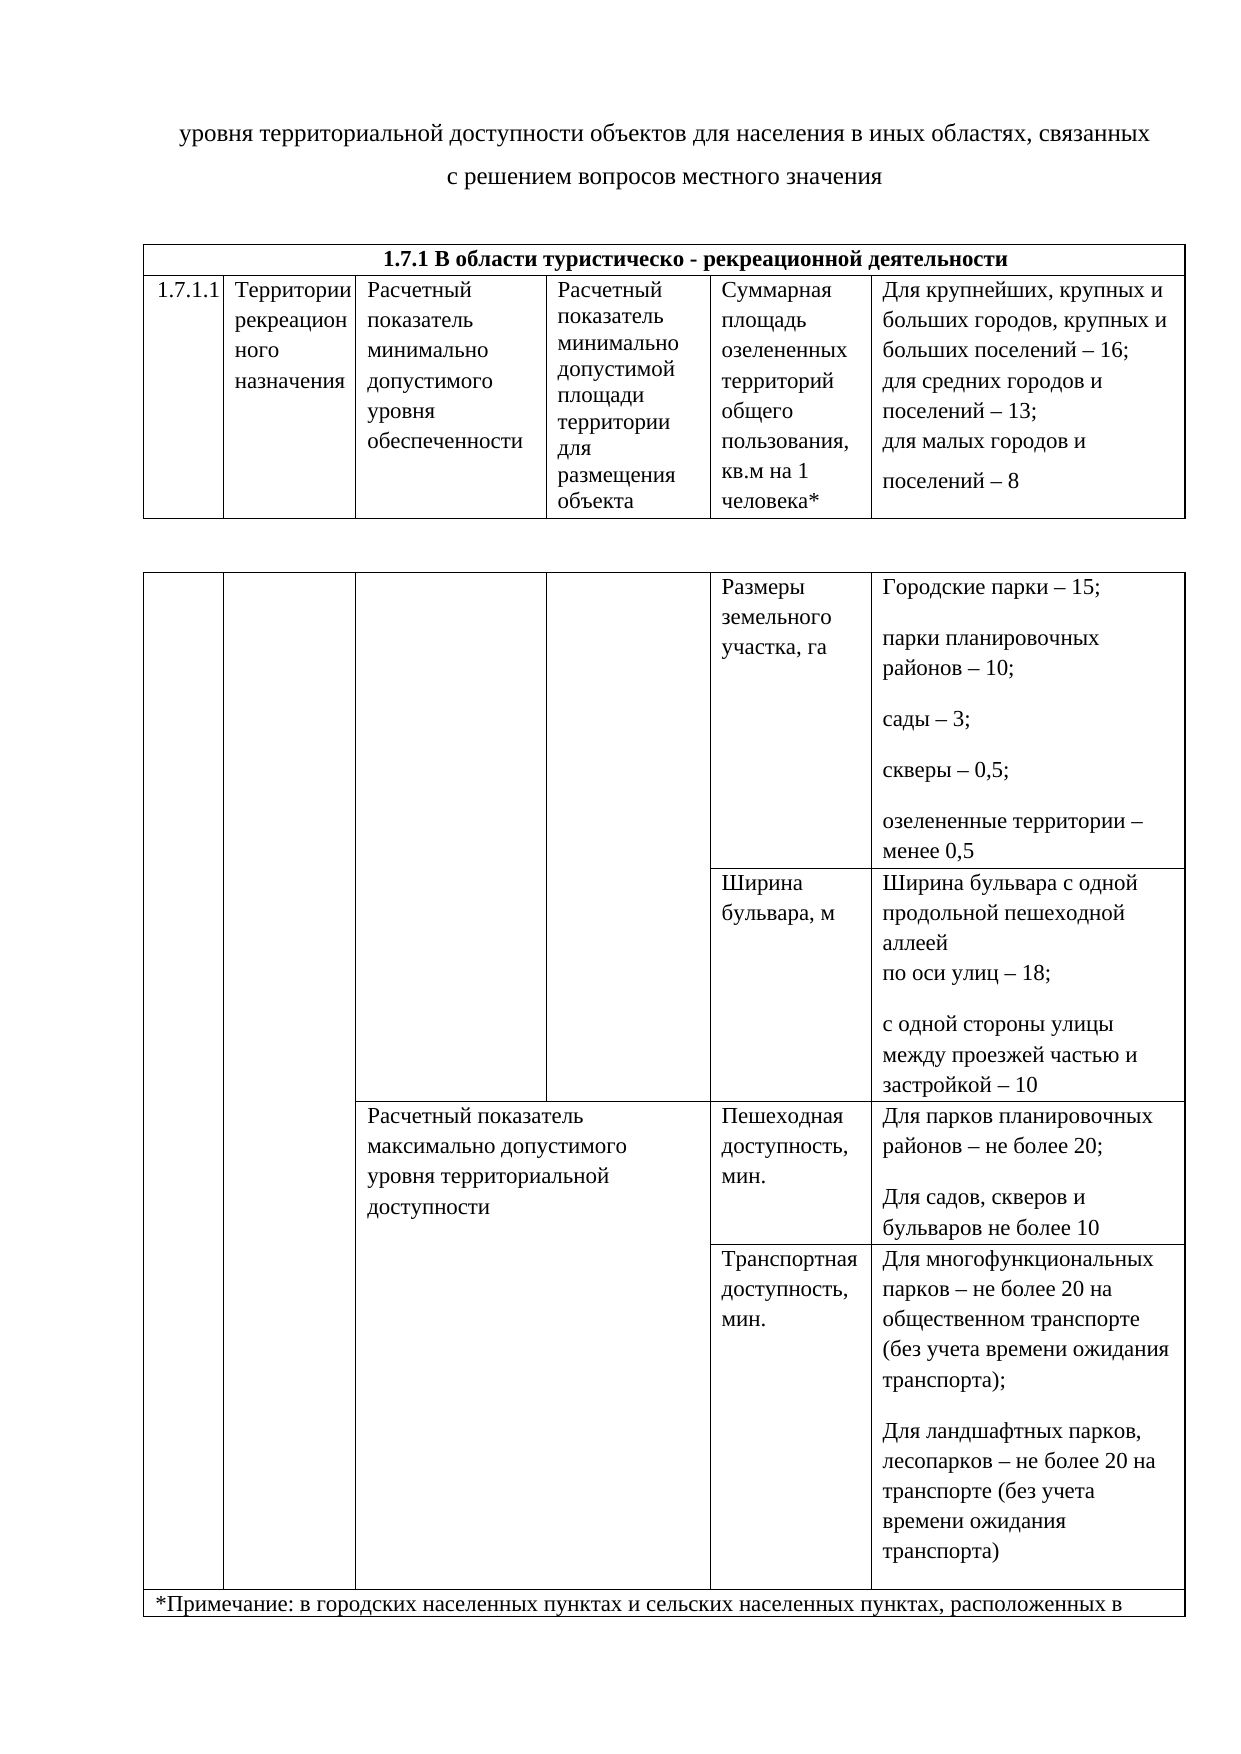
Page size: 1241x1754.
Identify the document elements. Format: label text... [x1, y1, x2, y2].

table_header Городские парки – 15; парки планировочных районов – 10; сады – 3; скверы – 0,5; озелененные территории – менее 0,5 [872, 573, 1184, 868]
table_header 1.7.1 В области туристическо - рекреационной деятельности [144, 245, 1184, 275]
table_cell Транспортная доступность, мин. [711, 1245, 871, 1588]
table_cell Территории рекреационного назначения [224, 276, 355, 518]
table_cell Ширина бульвара с одной продольной пешеходной аллеей по оси улиц – 18; с одной стороны улицы между проезжей частью и застройкой – 10 [872, 869, 1184, 1101]
table_cell Для парков планировочных районов – не более 20; Для садов, скверов и бульваров не более 10 [872, 1102, 1184, 1244]
table_cell Расчетный показатель минимально допустимого уровня обеспеченности [356, 276, 546, 518]
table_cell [144, 1590, 1184, 1616]
table_header [224, 573, 355, 1588]
table_header [356, 573, 546, 1101]
table_cell Расчетный показатель максимально допустимого уровня территориальной доступности [356, 1102, 710, 1588]
table_cell Суммарная площадь озелененных территорий общего пользования, кв.м на 1 человека* [711, 276, 871, 518]
table_cell Для крупнейших, крупных и больших городов, крупных и больших поселений – 16; для средних городов и поселений – 13; для малых городов и поселений – 8 [872, 276, 1184, 518]
table_header [144, 573, 223, 1588]
table_header [547, 573, 710, 1101]
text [177, 118, 1152, 190]
table_cell Расчетный показатель минимально допустимой площади территории для размещения объекта [547, 276, 710, 518]
table_cell Ширина бульвара, м [711, 869, 871, 1101]
table_cell Для многофункциональных парков – не более 20 на общественном транспорте (без учета времени ожидания транспорта); Для ландшафтных парков, лесопарков – не более 20 на транспорте (без учета времени ожидания транспорта) [872, 1245, 1184, 1588]
table_header Размеры земельного участка, га [711, 573, 871, 868]
table_cell 1.7.1.1 [144, 276, 223, 518]
table_cell Пешеходная доступность, мин. [711, 1102, 871, 1244]
